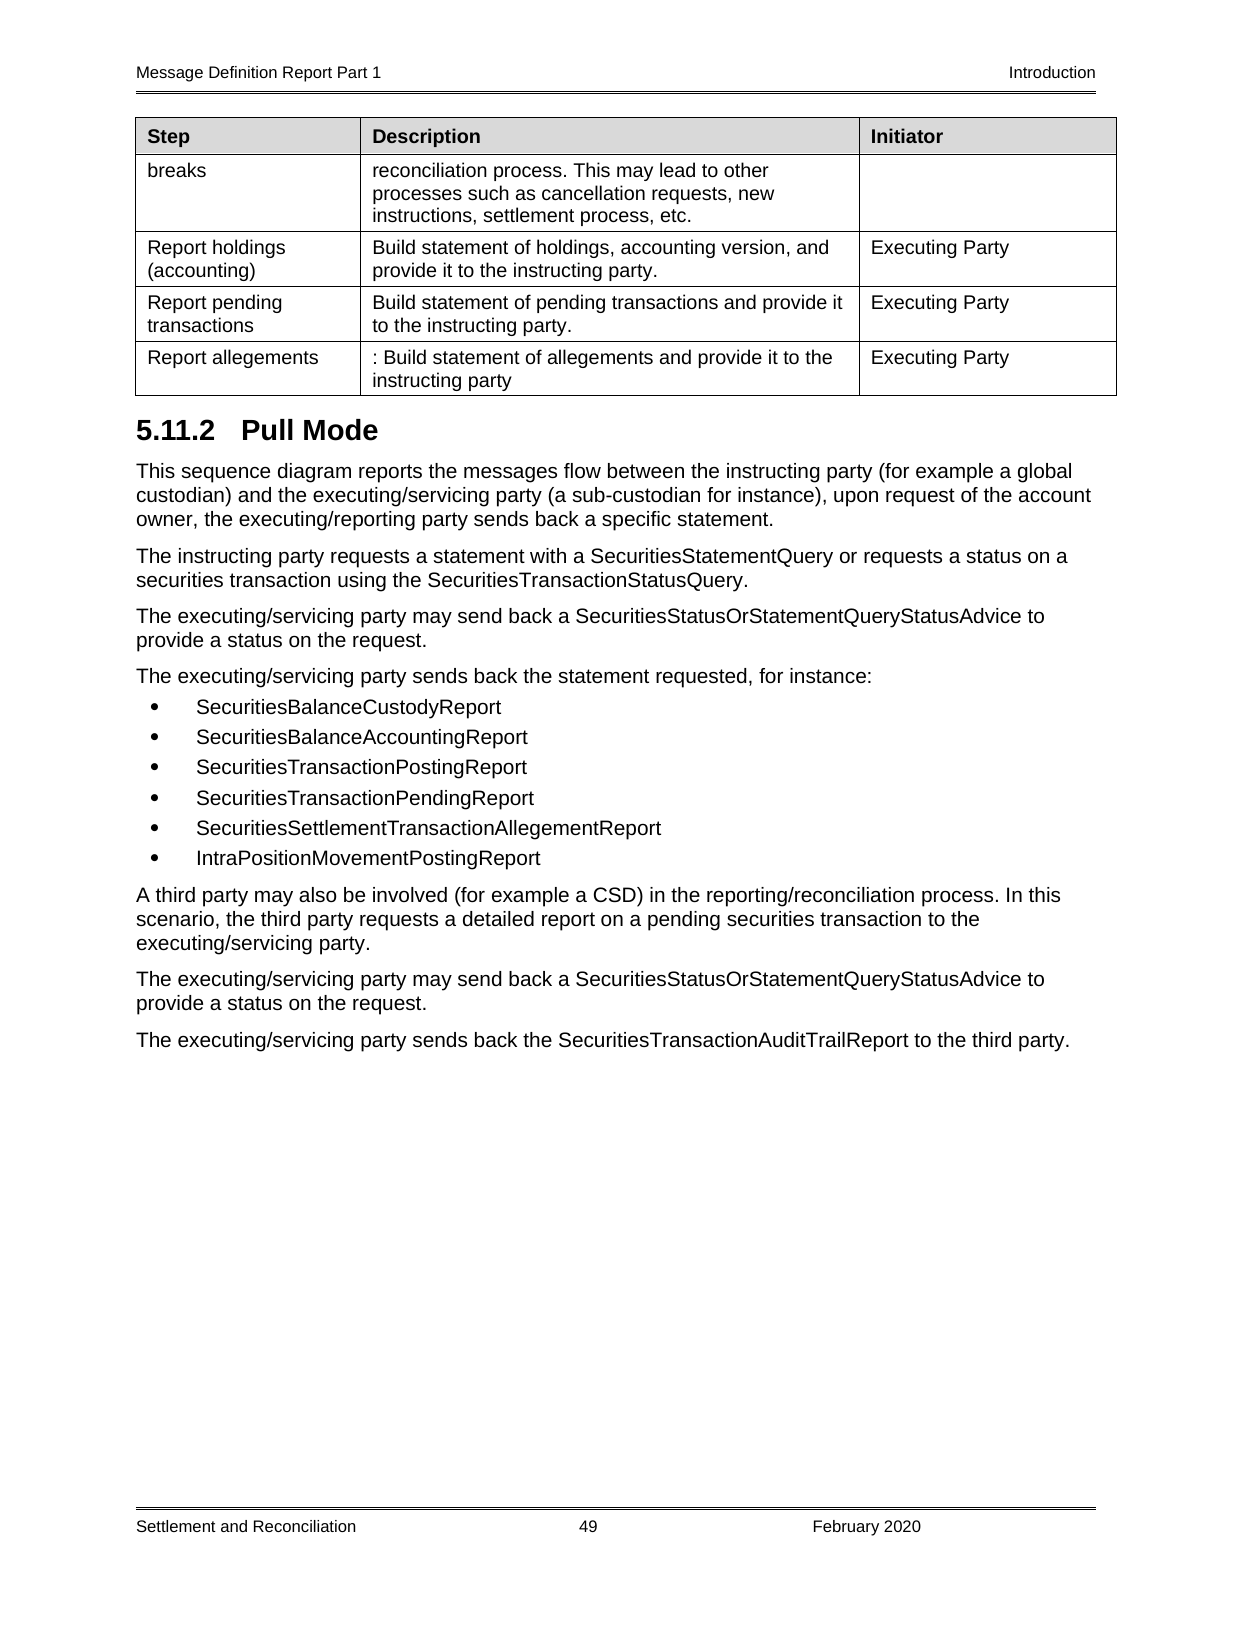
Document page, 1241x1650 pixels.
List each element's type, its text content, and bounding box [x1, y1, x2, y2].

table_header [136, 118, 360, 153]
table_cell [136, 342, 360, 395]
list IntraPositionMovementPostingReport [151, 846, 1104, 870]
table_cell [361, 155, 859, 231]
text The executing/servicing party may send back a SecuritiesStatusOrStatementQueryStatusAdvice to provide a status on the request. [136, 604, 1104, 652]
list SecuritiesTransactionPostingReport [151, 755, 1104, 779]
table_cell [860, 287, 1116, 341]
subtitle Pull Mode [136, 413, 1104, 447]
text The executing/servicing party sends back the statement requested, for instance: [136, 664, 1104, 688]
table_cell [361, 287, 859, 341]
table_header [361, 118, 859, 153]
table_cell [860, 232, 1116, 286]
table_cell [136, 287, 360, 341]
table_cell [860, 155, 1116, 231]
text This sequence diagram reports the messages flow between the instructing party (for example a global custodian) and the executing/servicing party (a sub-custodian for instance), upon request of the account owner, the executing/reporting party sends back a specific statement. [136, 459, 1104, 531]
list SecuritiesTransactionPendingReport [151, 785, 1104, 809]
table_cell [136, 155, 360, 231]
list SecuritiesSettlementTransactionAllegementReport [151, 816, 1104, 840]
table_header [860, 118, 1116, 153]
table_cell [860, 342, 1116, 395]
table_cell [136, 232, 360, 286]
list SecuritiesBalanceAccountingReport [151, 725, 1104, 749]
text The executing/servicing party may send back a SecuritiesStatusOrStatementQueryStatusAdvice to provide a status on the request. [136, 967, 1104, 1015]
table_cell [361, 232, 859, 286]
list SecuritiesBalanceCustodyReport [151, 694, 1104, 718]
text The instructing party requests a statement with a SecuritiesStatementQuery or requests a status on a securities transaction using the SecuritiesTransactionStatusQuery. [136, 543, 1104, 591]
text The executing/servicing party sends back the SecuritiesTransactionAuditTrailReport to the third party. [136, 1027, 1104, 1051]
text A third party may also be involved (for example a CSD) in the reporting/reconciliation process. In this scenario, the third party requests a detailed report on a pending securities transaction to the executing/servicing party. [136, 883, 1104, 954]
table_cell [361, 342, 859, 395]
